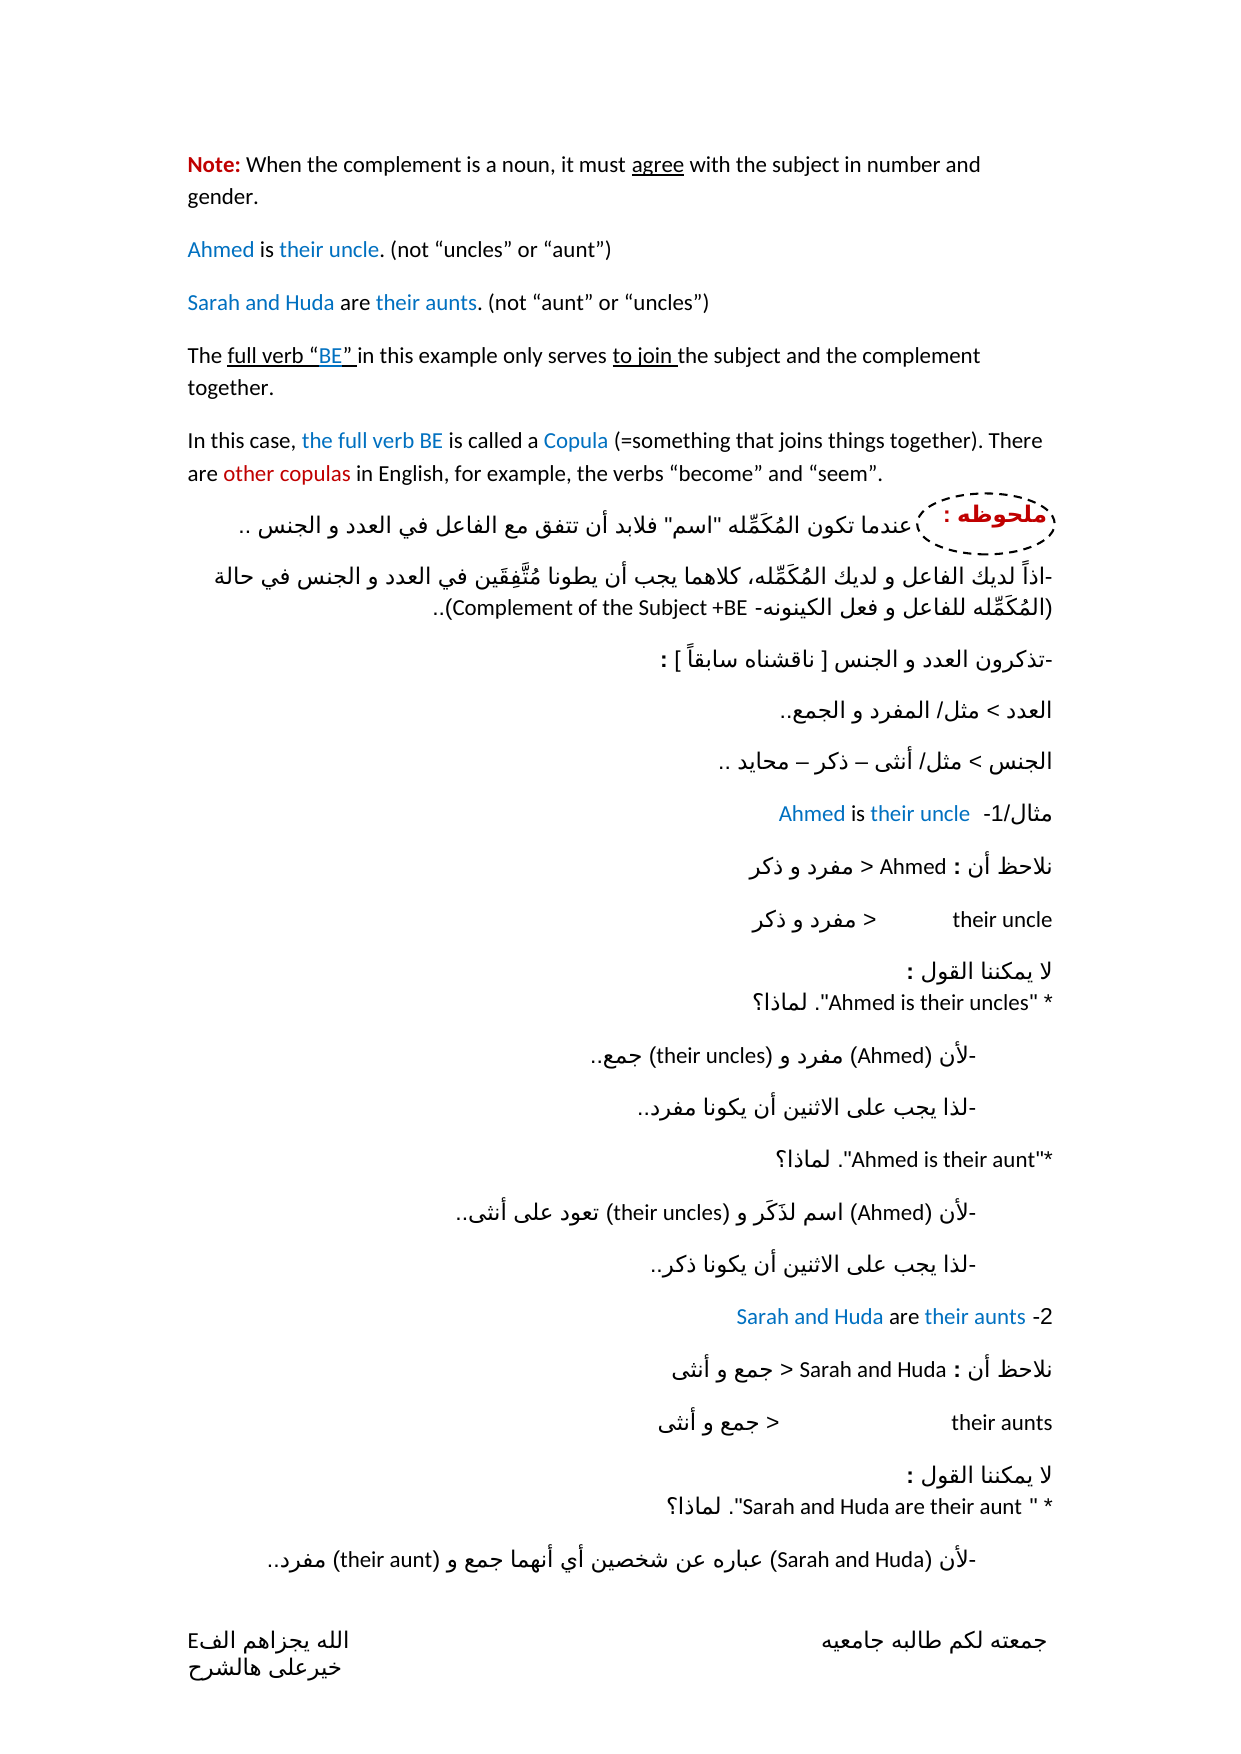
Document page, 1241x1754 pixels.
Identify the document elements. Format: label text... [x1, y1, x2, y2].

text العدد > مثل/ المفرد و الجمع.. [187, 697, 1053, 723]
text -لأن (Ahmed) اسم لذَكَر و (their uncles) تعود على أنثى.. [187, 1198, 1053, 1226]
text نلاحظ أن : Ahmed < مفرد و ذكر [187, 852, 1053, 880]
text -لأن (Sarah and Huda) عباره عن شخصين أي أنهما جمع و (their aunt) مفرد.. [187, 1545, 1053, 1573]
text عندما تكون المُكَمِّله "اسم" فلابد أن تتفق مع الفاعل في العدد و الجنس .. [187, 512, 922, 538]
text *"Ahmed is their aunt". لماذا؟ [187, 1145, 1053, 1173]
text -لذا يجب على الاثنين أن يكونا مفرد.. [187, 1094, 1053, 1121]
text -اذاً لديك الفاعل و لديك المُكَمِّله، كلاهما يجب أن يطونا مُتَّفِقَين في العدد و الجنس في حالة (المُكَمِّله للفاعل و فعل الكينونه- Complement of the Subject +BE).. [187, 563, 1053, 621]
text Sarah and Huda are their aunts. (not “aunt” or “uncles”) [187, 288, 1053, 316]
text مثال/1- Ahmed is their uncle [187, 799, 1053, 827]
text Ahmed is their uncle. (not “uncles” or “aunt”) [187, 235, 1053, 263]
text 2- Sarah and Huda are their aunts [187, 1302, 1053, 1331]
text -تذكرون العدد و الجنس [ ناقشناه سابقاً ] : [187, 646, 1053, 672]
text لا يمكننا القول : * " Sarah and Huda are their aunt". لماذا؟ [187, 1462, 1053, 1520]
text الجنس > مثل/ أنثى – ذكر – محايد .. [187, 748, 1053, 774]
text Note: When the complement is a noun, it must agree with the subject in number and gender. [187, 150, 1053, 210]
text -لأن (Ahmed) مفرد و (their uncles) جمع.. [187, 1041, 1053, 1069]
text لا يمكننا القول : * "Ahmed is their uncles". لماذا؟ [187, 958, 1053, 1016]
text -لذا يجب على الاثنين أن يكونا ذكر.. [187, 1251, 1053, 1278]
text The full verb “BE” in this example only serves to join the subject and the complement together. [187, 341, 1053, 401]
text their aunts < جمع و أنثى [187, 1408, 1053, 1437]
text In this case, the full verb BE is called a Copula (=something that joins things together). There are other copulas in English, for example, the verbs “become” and “seem”. [187, 426, 1053, 487]
text نلاحظ أن : Sarah and Huda < جمع و أنثى [187, 1356, 1053, 1383]
text their uncle < مفرد و ذكر [187, 905, 1053, 933]
